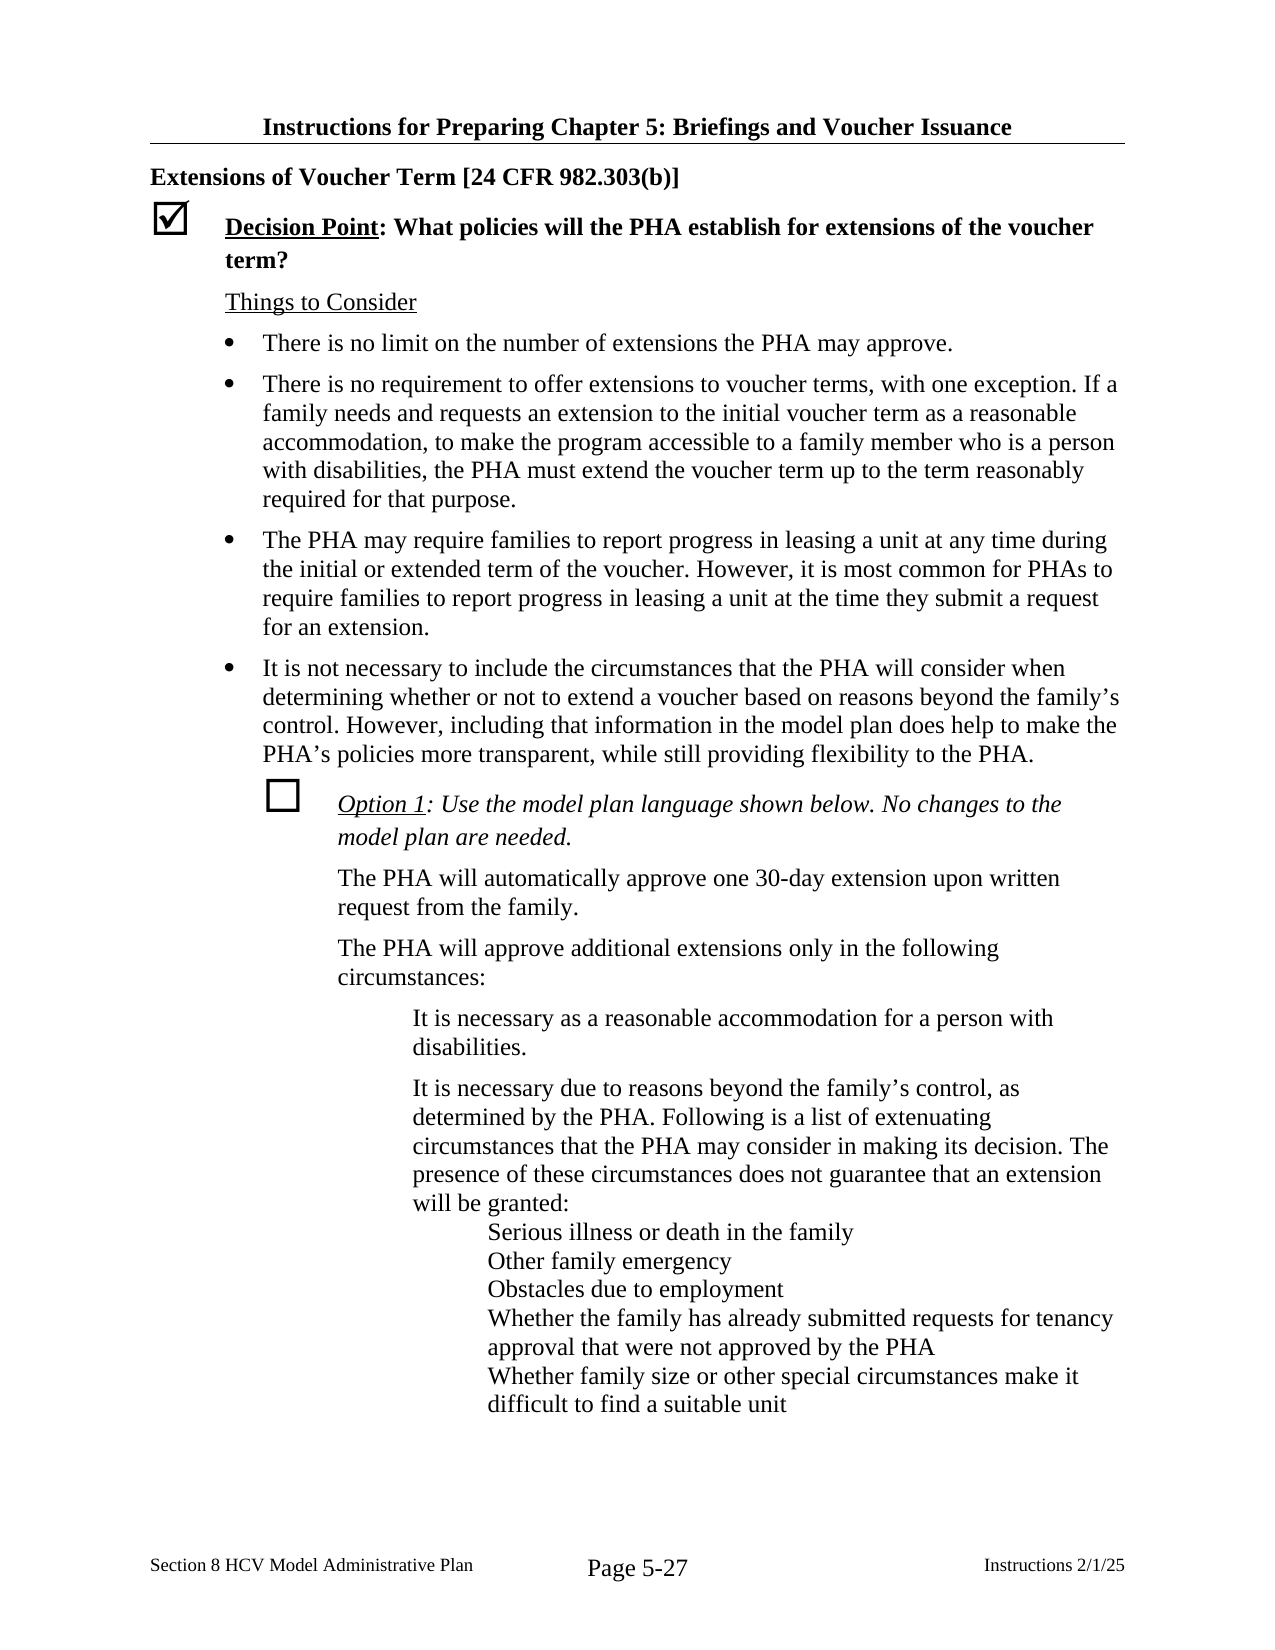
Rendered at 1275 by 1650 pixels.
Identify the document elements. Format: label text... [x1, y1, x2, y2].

list There is no requirement to offer extensions to voucher terms, with one exception. If a family needs and requests an extension to the initial voucher term as a reasonable accommodation, to make the program accessible to a family member who is a person with disabilities, the PHA must extend the voucher term up to the term reasonably required for that purpose. [225, 369, 1125, 513]
text Decision Point: What policies will the PHA establish for extensions of the voucher term? [150, 204, 1125, 274]
text Things to Consider [225, 287, 1125, 315]
text Serious illness or death in the family [487, 1217, 1125, 1246]
text Option 1: Use the model plan language shown below. No changes to the model plan are needed. [262, 780, 1125, 851]
text Other family emergency [487, 1246, 1125, 1274]
list There is no limit on the number of extensions the PHA may approve. [225, 328, 1125, 357]
text The PHA will automatically approve one 30-day extension upon written request from the family. [337, 863, 1125, 921]
text Extensions of Voucher Term [24 CFR 982.303(b)] [150, 162, 1125, 191]
text It is necessary as a reasonable accommodation for a person with disabilities. [412, 1003, 1125, 1061]
text Obstacles due to employment [487, 1274, 1125, 1303]
text Whether family size or other special circumstances make it difficult to find a suitable unit [487, 1361, 1125, 1418]
text The PHA will approve additional extensions only in the following circumstances: [337, 933, 1125, 991]
text Whether the family has already submitted requests for tenancy approval that were not approved by the PHA [487, 1303, 1125, 1361]
text It is necessary due to reasons beyond the family’s control, as determined by the PHA. Following is a list of extenuating circumstances that the PHA may consider in making its decision. The presence of these circumstances does not guarantee that an extension will be granted: [412, 1073, 1125, 1217]
list The PHA may require families to report progress in leasing a unit at any time during the initial or extended term of the voucher. However, it is most common for PHAs to require families to report progress in leasing a unit at the time they submit a request for an extension. [225, 525, 1125, 640]
list It is not necessary to include the circumstances that the PHA will consider when determining whether or not to extend a voucher based on reasons beyond the family’s control. However, including that information in the model plan does help to make the PHA’s policies more transparent, while still providing flexibility to the PHA. [225, 653, 1125, 768]
